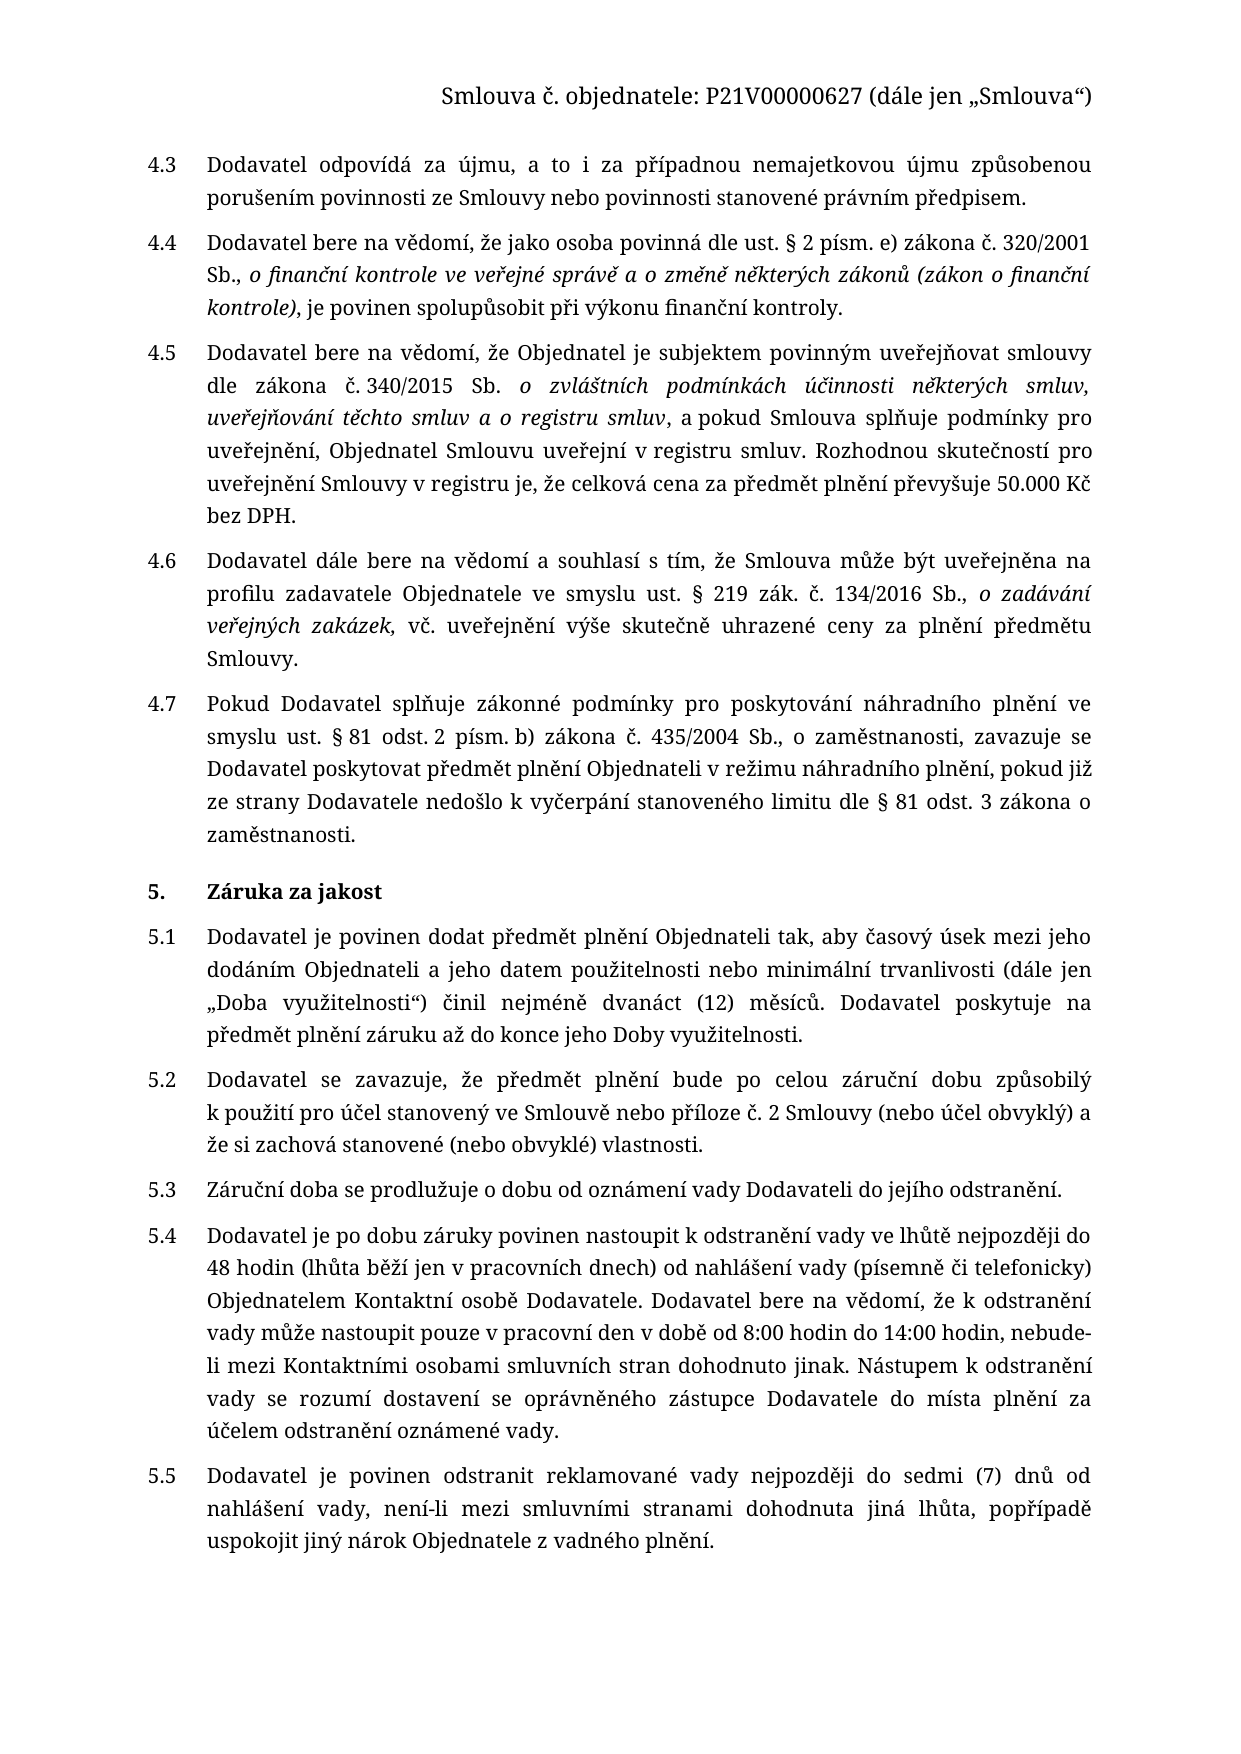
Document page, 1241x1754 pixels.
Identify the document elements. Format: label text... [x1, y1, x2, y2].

list Pokud Dodavatel splňuje zákonné podmínky pro poskytování náhradního plnění ve smyslu ust. § 81 odst. 2 písm. b) zákona č. 435/2004 Sb., o zaměstnanosti, zavazuje se Dodavatel poskytovat předmět plnění Objednateli v režimu náhradního plnění, pokud již ze strany Dodavatele nedošlo k vyčerpání stanoveného limitu dle § 81 odst. 3 zákona o zaměstnanosti. [148, 689, 1093, 848]
list Dodavatel je povinen odstranit reklamované vady nejpozději do sedmi (7) dnů od nahlášení vady, není-li mezi smluvními stranami dohodnuta jiná lhůta, popřípadě uspokojit jiný nárok Objednatele z vadného plnění. [148, 1461, 1093, 1555]
list Dodavatel se zavazuje, že předmět plnění bude po celou záruční dobu způsobilý k použití pro účel stanovený ve Smlouvě nebo příloze č. 2 Smlouvy (nebo účel obvyklý) a že si zachová stanovené (nebo obvyklé) vlastnosti. [148, 1065, 1093, 1159]
list Dodavatel bere na vědomí, že jako osoba povinná dle ust. § 2 písm. e) zákona č. 320/2001 Sb., o finanční kontrole ve veřejné správě a o změně některých zákonů (zákon o finanční kontrole), je povinen spolupůsobit při výkonu finanční kontroly. [148, 228, 1093, 322]
list Záruka za jakost [148, 877, 1093, 906]
list Dodavatel dále bere na vědomí a souhlasí s tím, že Smlouva může být uveřejněna na profilu zadavatele Objednatele ve smyslu ust. § 219 zák. č. 134/2016 Sb., o zadávání veřejných zakázek, vč. uveřejnění výše skutečně uhrazené ceny za plnění předmětu Smlouvy. [148, 546, 1093, 673]
list Dodavatel je povinen dodat předmět plnění Objednateli tak, aby časový úsek mezi jeho dodáním Objednateli a jeho datem použitelnosti nebo minimální trvanlivosti (dále jen „Doba využitelnosti“) činil nejméně dvanáct (12) měsíců. Dodavatel poskytuje na předmět plnění záruku až do konce jeho Doby využitelnosti. [148, 922, 1093, 1049]
list Dodavatel bere na vědomí, že Objednatel je subjektem povinným uveřejňovat smlouvy dle zákona č. 340/2015 Sb. o zvláštních podmínkách účinnosti některých smluv, uveřejňování těchto smluv a o registru smluv, a pokud Smlouva splňuje podmínky pro uveřejnění, Objednatel Smlouvu uveřejní v registru smluv. Rozhodnou skutečností pro uveřejnění Smlouvy v registru je, že celková cena za předmět plnění převyšuje 50.000 Kč bez DPH. [148, 338, 1093, 530]
list Dodavatel odpovídá za újmu, a to i za případnou nemajetkovou újmu způsobenou porušením povinnosti ze Smlouvy nebo povinnosti stanovené právním předpisem. [148, 150, 1093, 211]
list Dodavatel je po dobu záruky povinen nastoupit k odstranění vady ve lhůtě nejpozději do 48 hodin (lhůta běží jen v pracovních dnech) od nahlášení vady (písemně či telefonicky) Objednatelem Kontaktní osobě Dodavatele. Dodavatel bere na vědomí, že k odstranění vady může nastoupit pouze v pracovní den v době od 8:00 hodin do 14:00 hodin, nebude-li mezi Kontaktními osobami smluvních stran dohodnuto jinak. Nástupem k odstranění vady se rozumí dostavení se oprávněného zástupce Dodavatele do místa plnění za účelem odstranění oznámené vady. [148, 1221, 1093, 1445]
list Záruční doba se prodlužuje o dobu od oznámení vady Dodavateli do jejího odstranění. [148, 1176, 1093, 1204]
